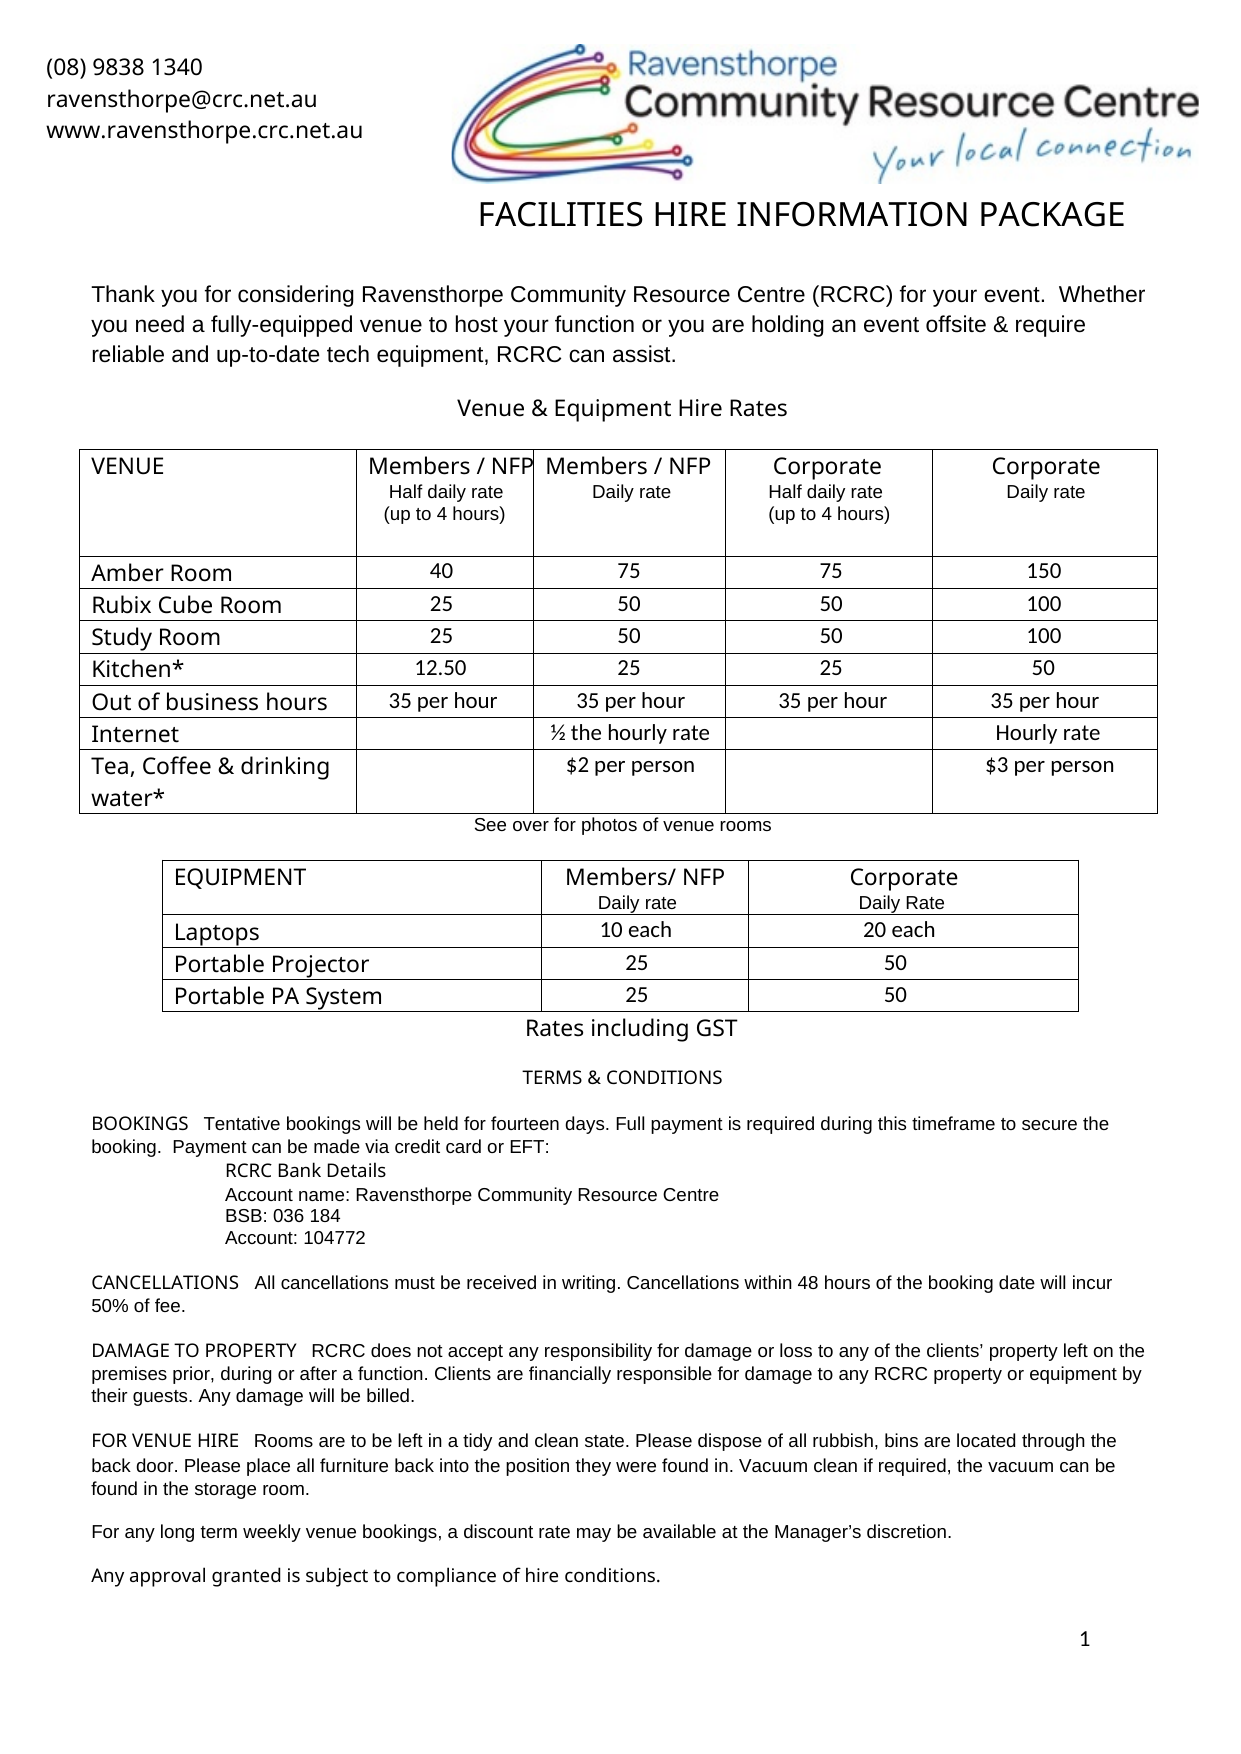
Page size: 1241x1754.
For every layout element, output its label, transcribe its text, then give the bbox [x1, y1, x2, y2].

table_cell Internet [80, 718, 356, 749]
table_cell 35 per hour [933, 686, 1157, 717]
table_header Members / NFP Daily rate [534, 450, 725, 556]
table_cell 25 [534, 654, 725, 685]
table_cell 100 [933, 621, 1157, 652]
table_header Members / NFP Half daily rate (up to 4 hours) [357, 450, 533, 556]
table_cell Tea, Coffee & drinking water* [80, 750, 356, 813]
table_cell Kitchen* [80, 654, 356, 685]
table_cell 100 [933, 589, 1157, 620]
text CANCELLATIONS All cancellations must be received in writing. Cancellations within 48 hours of the booking date will incur 50% of fee. [91, 1269, 1154, 1317]
table_cell 35 per hour [726, 686, 932, 717]
table_cell $2 per person [534, 750, 725, 813]
table_header EQUIPMENT [163, 861, 541, 914]
table_header Corporate Daily rate [933, 450, 1157, 556]
table_cell Laptops [163, 915, 541, 947]
text TERMS & CONDITIONS [91, 1064, 1154, 1090]
table_cell 35 per hour [534, 686, 725, 717]
table_header Corporate Half daily rate (up to 4 hours) [726, 450, 932, 556]
text Account: 104772 [225, 1226, 1154, 1248]
table_cell 25 [542, 948, 748, 979]
table_cell 25 [542, 980, 748, 1011]
table_cell Portable Projector [163, 948, 541, 979]
table_cell 50 [749, 980, 1078, 1011]
table_cell Study Room [80, 621, 356, 652]
table_cell 25 [357, 589, 533, 620]
table_cell 75 [726, 557, 932, 588]
table_cell 50 [749, 948, 1078, 979]
table_cell 50 [534, 589, 725, 620]
text For any long term weekly venue bookings, a discount rate may be available at the Manager’s discretion. [91, 1520, 1154, 1542]
table_cell $3 per person [933, 750, 1157, 813]
table_cell Out of business hours [80, 686, 356, 717]
table_cell 150 [933, 557, 1157, 588]
table_cell Rubix Cube Room [80, 589, 356, 620]
table_cell [726, 718, 932, 749]
text FOR VENUE HIRE Rooms are to be left in a tidy and clean state. Please dispose of all rubbish, bins are located through the back door. Please place all furniture back into the position they were found in. Vacuum clean if required, the vacuum can be found in the storage room. [91, 1427, 1154, 1499]
table_cell 20 each [749, 915, 1078, 947]
picture [451, 44, 1199, 184]
table_cell 40 [357, 557, 533, 588]
text DAMAGE TO PROPERTY RCRC does not accept any responsibility for damage or loss to any of the clients’ property left on the premises prior, during or after a function. Clients are financially responsible for damage to any RCRC property or equipment by their guests. Any damage will be billed. [91, 1337, 1154, 1406]
text Any approval granted is subject to compliance of hire conditions. [91, 1563, 1154, 1588]
table_cell 25 [357, 621, 533, 652]
table_cell 35 per hour [357, 686, 533, 717]
text Thank you for considering Ravensthorpe Community Resource Centre (RCRC) for your event. Whether you need a fully-equipped venue to host your function or you are holding an event offsite & require reliable and up-to-date tech equipment, RCRC can assist. [91, 281, 1154, 367]
table_cell Hourly rate [933, 718, 1157, 749]
text Account name: Ravensthorpe Community Resource Centre [225, 1183, 1154, 1205]
text Venue & Equipment Hire Rates [91, 392, 1154, 423]
text BOOKINGS Tentative bookings will be held for fourteen days. Full payment is required during this timeframe to secure the booking. Payment can be made via credit card or EFT: [91, 1111, 1154, 1158]
table_header Corporate Daily Rate [749, 861, 1078, 914]
table_cell 75 [534, 557, 725, 588]
text BSB: 036 184 [225, 1205, 1154, 1226]
table_cell 50 [534, 621, 725, 652]
table_header VENUE [80, 450, 356, 556]
table_cell ½ the hourly rate [534, 718, 725, 749]
table_cell 12.50 [357, 654, 533, 685]
text See over for photos of venue rooms [91, 814, 1154, 835]
text RCRC Bank Details [225, 1158, 1154, 1183]
table_cell 50 [933, 654, 1157, 685]
text Rates including GST [150, 1012, 1154, 1043]
table_cell 25 [726, 654, 932, 685]
table_cell Amber Room [80, 557, 356, 588]
table_header Members/ NFP Daily rate [542, 861, 748, 914]
table_cell [357, 750, 533, 813]
table_cell 50 [726, 621, 932, 652]
table_cell 50 [726, 589, 932, 620]
table_cell Portable PA System [163, 980, 541, 1011]
table_cell [726, 750, 932, 813]
table_cell 10 each [542, 915, 748, 947]
table_cell [357, 718, 533, 749]
